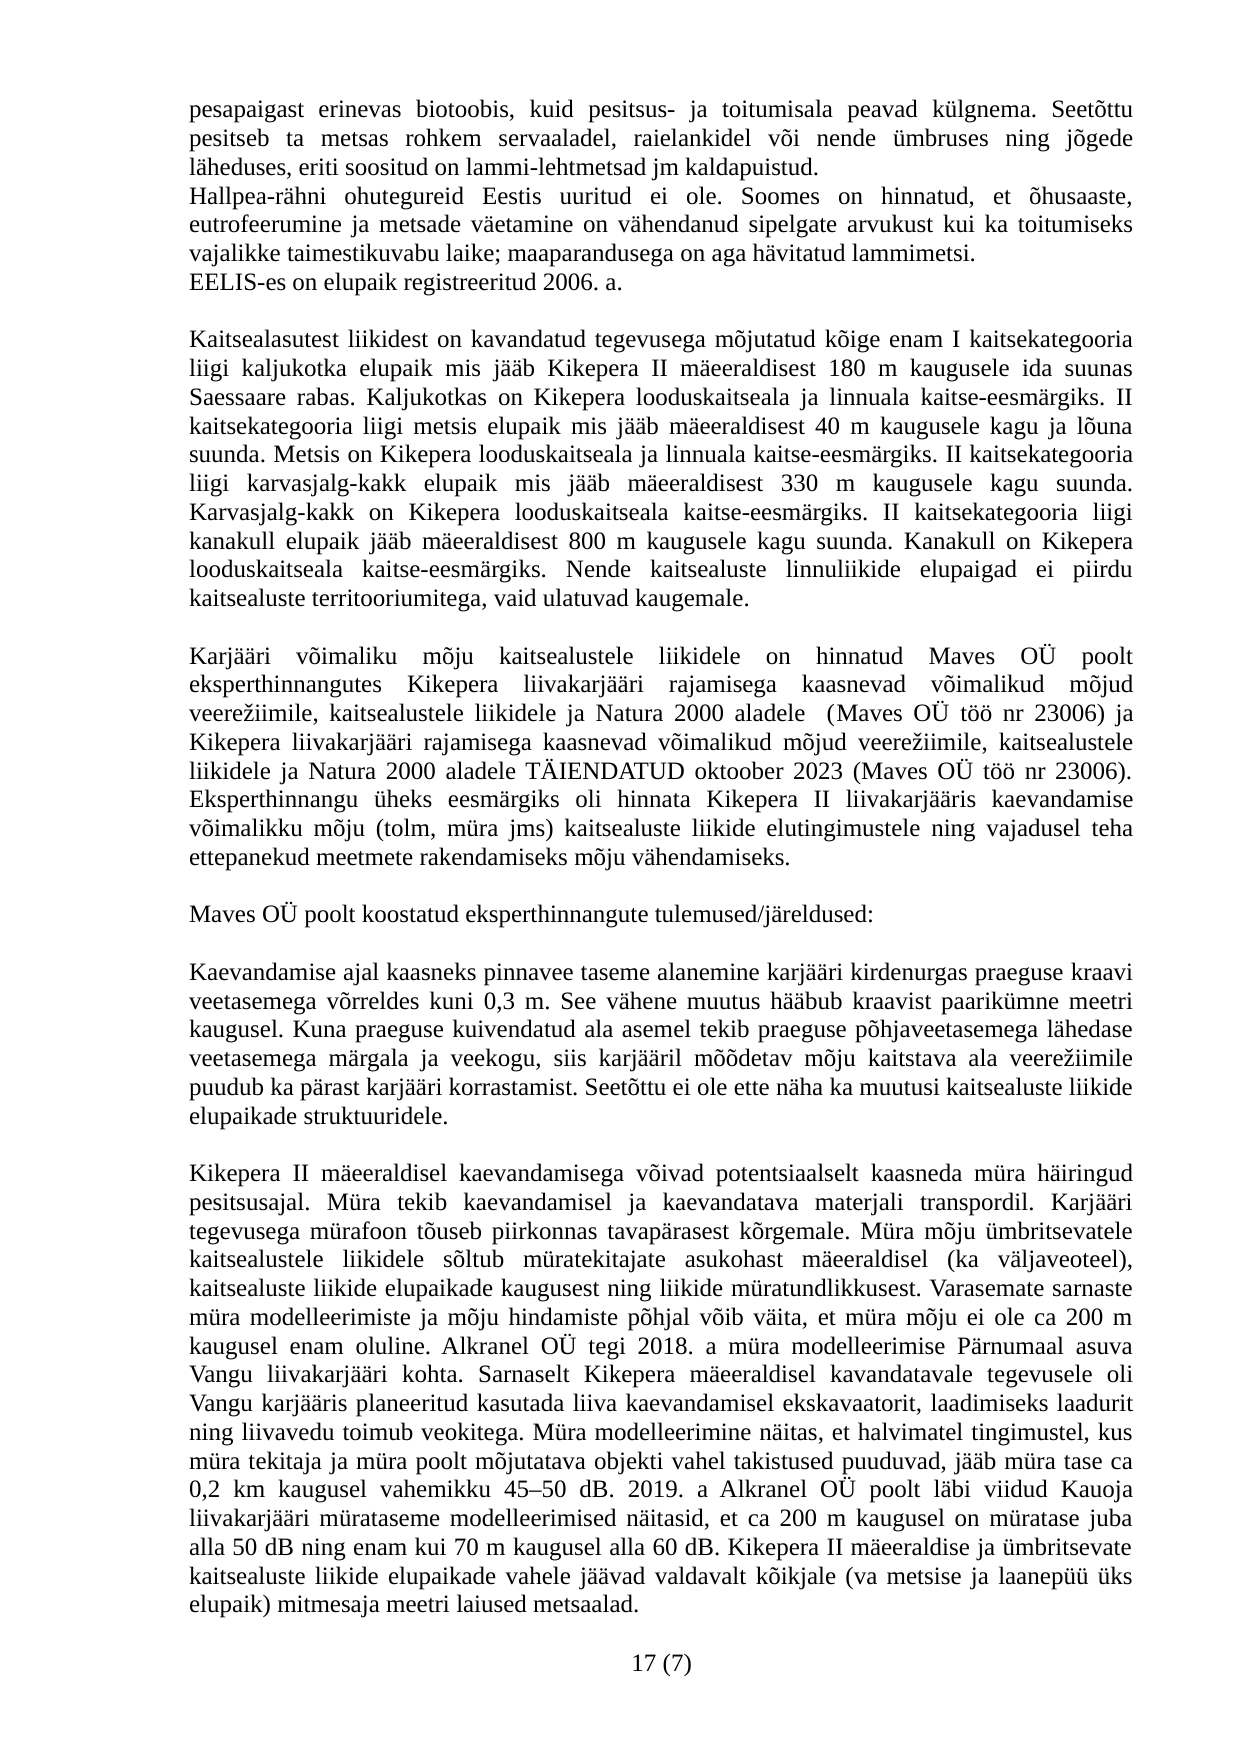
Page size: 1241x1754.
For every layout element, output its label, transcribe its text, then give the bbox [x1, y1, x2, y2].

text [189, 94, 1134, 181]
text EELIS-es on elupaik registreeritud 2006. a. [189, 267, 1134, 296]
text Karjääri võimaliku mõju kaitsealustele liikidele on hinnatud Maves OÜ poolt eksperthinnangutes Kikepera liivakarjääri rajamisega kaasnevad võimalikud mõjud veerežiimile, kaitsealustele liikidele ja Natura 2000 aladele (Maves OÜ töö nr 23006) ja Kikepera liivakarjääri rajamisega kaasnevad võimalikud mõjud veerežiimile, kaitsealustele liikidele ja Natura 2000 aladele TÄIENDATUD oktoober 2023 (Maves OÜ töö nr 23006). Eksperthinnangu üheks eesmärgiks oli hinnata Kikepera II liivakarjääris kaevandamise võimalikku mõju (tolm, müra jms) kaitsealuste liikide elutingimustele ning vajadusel teha ettepanekud meetmete rakendamiseks mõju vähendamiseks. [189, 641, 1134, 871]
text Kikepera II mäeeraldisel kaevandamisega võivad potentsiaalselt kaasneda müra häiringud pesitsusajal. Müra tekib kaevandamisel ja kaevandatava materjali transpordil. Karjääri tegevusega mürafoon tõuseb piirkonnas tavapärasest kõrgemale. Müra mõju ümbritsevatele kaitsealustele liikidele sõltub müratekitajate asukohast mäeeraldisel (ka väljaveoteel), kaitsealuste liikide elupaikade kaugusest ning liikide müratundlikkusest. Varasemate sarnaste müra modelleerimiste ja mõju hindamiste põhjal võib väita, et müra mõju ei ole ca 200 m kaugusel enam oluline. Alkranel OÜ tegi 2018. a müra modelleerimise Pärnumaal asuva Vangu liivakarjääri kohta. Sarnaselt Kikepera mäeeraldisel kavandatavale tegevusele oli Vangu karjääris planeeritud kasutada liiva kaevandamisel ekskavaatorit, laadimiseks laadurit ning liivavedu toimub veokitega. Müra modelleerimine näitas, et halvimatel tingimustel, kus müra tekitaja ja müra poolt mõjutatava objekti vahel takistused puuduvad, jääb müra tase ca 0,2 km kaugusel vahemikku 45–50 dB. 2019. a Alkranel OÜ poolt läbi viidud Kauoja liivakarjääri mürataseme modelleerimised näitasid, et ca 200 m kaugusel on müratase juba alla 50 dB ning enam kui 70 m kaugusel alla 60 dB. Kikepera II mäeeraldise ja ümbritsevate kaitsealuste liikide elupaikade vahele jäävad valdavalt kõikjale (va metsise ja laanepüü üks elupaik) mitmesaja meetri laiused metsaalad. [189, 1158, 1134, 1618]
text Maves OÜ poolt koostatud eksperthinnangute tulemused/järeldused: [189, 899, 1134, 928]
text Hallpea-rähni ohutegureid Eestis uuritud ei ole. Soomes on hinnatud, et õhusaaste, eutrofeerumine ja metsade väetamine on vähendanud sipelgate arvukust kui ka toitumiseks vajalikke taimestikuvabu laike; maaparandusega on aga hävitatud lammimetsi. [189, 181, 1134, 267]
text Kaevandamise ajal kaasneks pinnavee taseme alanemine karjääri kirdenurgas praeguse kraavi veetasemega võrreldes kuni 0,3 m. See vähene muutus hääbub kraavist paarikümne meetri kaugusel. Kuna praeguse kuivendatud ala asemel tekib praeguse põhjaveetasemega lähedase veetasemega märgala ja veekogu, siis karjääril mõõdetav mõju kaitstava ala veerežiimile puudub ka pärast karjääri korrastamist. Seetõttu ei ole ette näha ka muutusi kaitsealuste liikide elupaikade struktuuridele. [189, 957, 1134, 1129]
text Kaitsealasutest liikidest on kavandatud tegevusega mõjutatud kõige enam I kaitsekategooria liigi kaljukotka elupaik mis jääb Kikepera II mäeeraldisest 180 m kaugusele ida suunas Saessaare rabas. Kaljukotkas on Kikepera looduskaitseala ja linnuala kaitse-eesmärgiks. II kaitsekategooria liigi metsis elupaik mis jääb mäeeraldisest 40 m kaugusele kagu ja lõuna suunda. Metsis on Kikepera looduskaitseala ja linnuala kaitse-eesmärgiks. II kaitsekategooria liigi karvasjalg-kakk elupaik mis jääb mäeeraldisest 330 m kaugusele kagu suunda. Karvasjalg-kakk on Kikepera looduskaitseala kaitse-eesmärgiks. II kaitsekategooria liigi kanakull elupaik jääb mäeeraldisest 800 m kaugusele kagu suunda. Kanakull on Kikepera looduskaitseala kaitse-eesmärgiks. Nende kaitsealuste linnuliikide elupaigad ei piirdu kaitsealuste territooriumitega, vaid ulatuvad kaugemale. [189, 324, 1134, 612]
